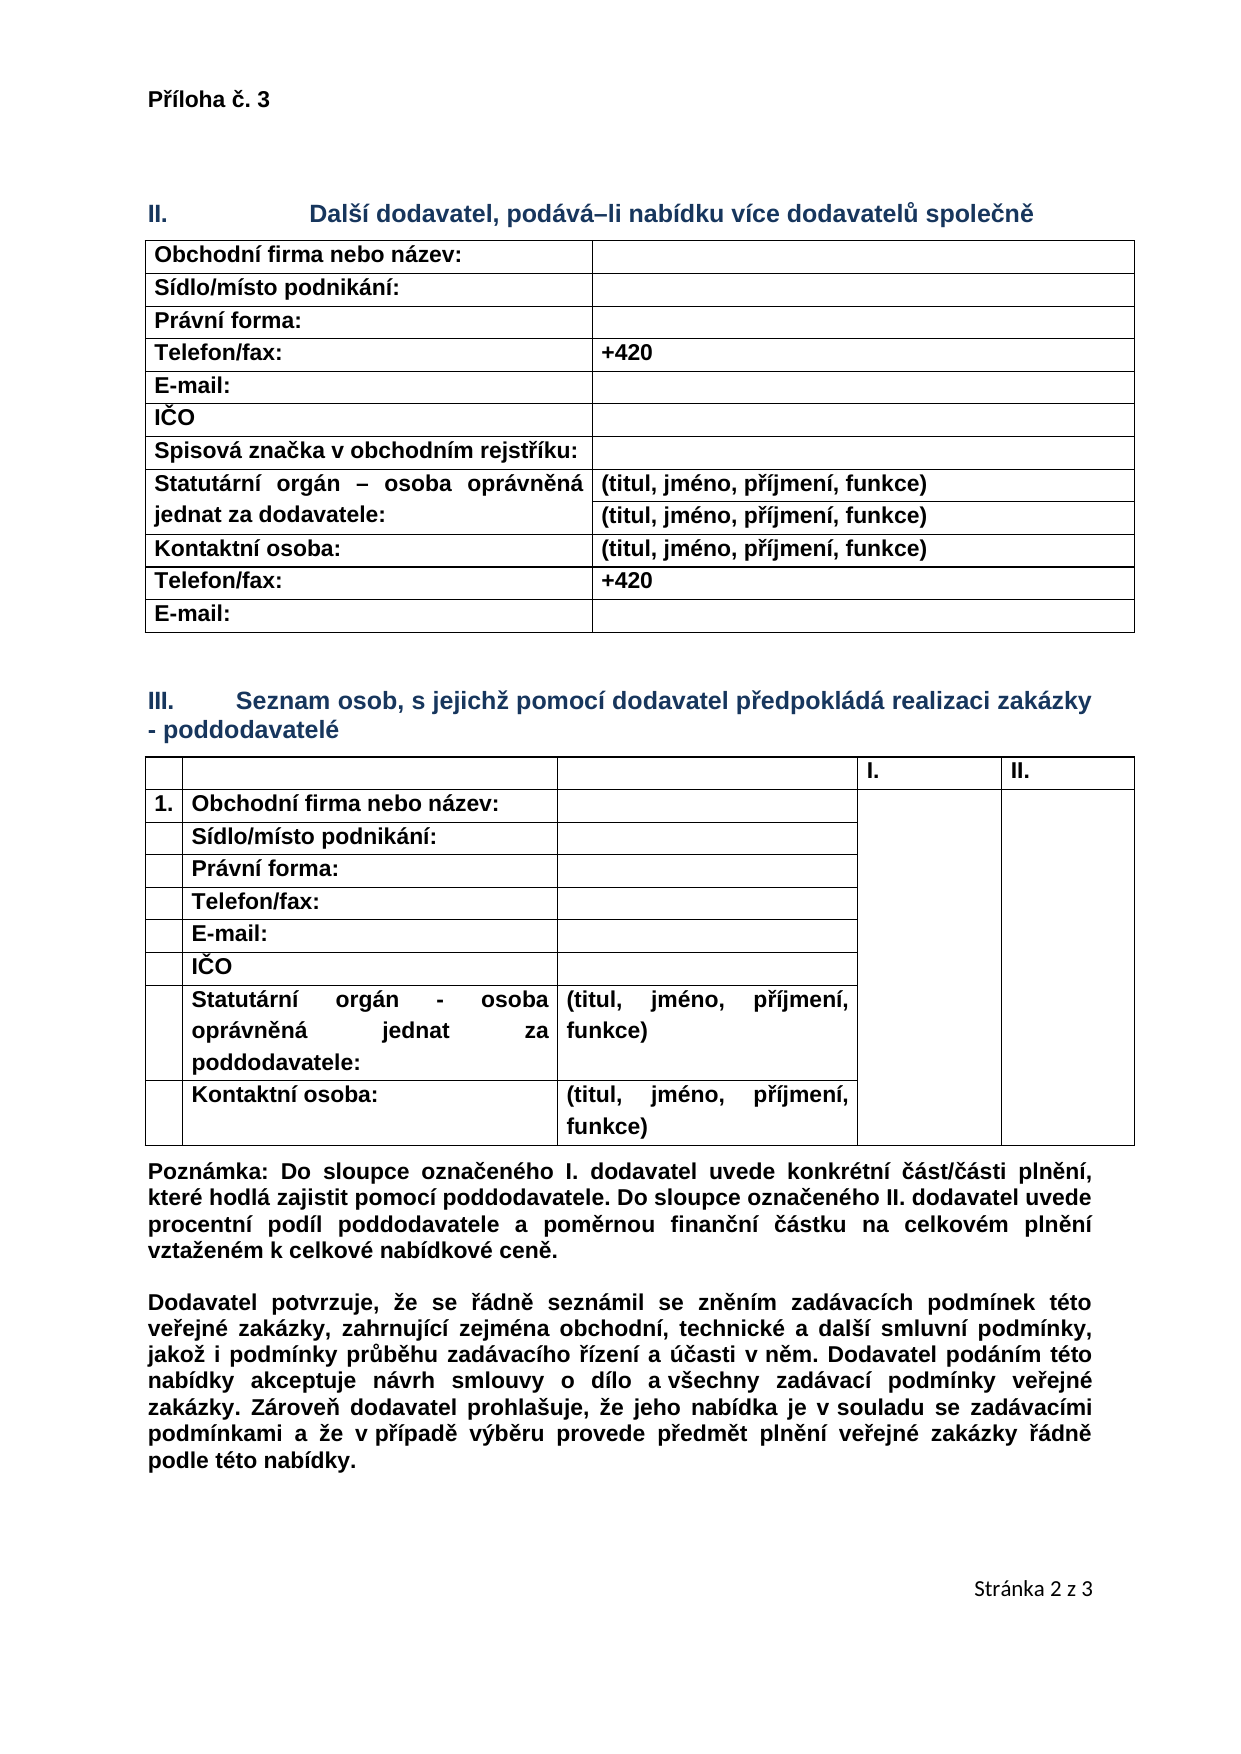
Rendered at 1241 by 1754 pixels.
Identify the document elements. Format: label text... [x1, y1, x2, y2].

table_cell Sídlo/místo podnikání: [183, 823, 557, 854]
table_cell [593, 404, 1134, 436]
table_cell +420 [593, 339, 1134, 371]
table_cell [593, 600, 1134, 632]
table_cell E-mail: [146, 600, 592, 632]
subtitle Další dodavatel, podává–li nabídku více dodavatelů společně [148, 199, 1093, 228]
table_cell [146, 823, 182, 854]
table_cell [558, 790, 857, 822]
table_cell Spisová značka v obchodním rejstříku: [146, 437, 592, 468]
table_cell [558, 888, 857, 919]
text Poznámka: Do sloupce označeného I. dodavatel uvede konkrétní část/části plnění, které hodlá zajistit pomocí poddodavatele. Do sloupce označeného II. dodavatel uvede procentní podíl poddodavatele a poměrnou finanční částku na celkovém plnění vztaženém k celkové nabídkové ceně. [148, 1158, 1093, 1263]
table_cell IČO [183, 953, 557, 984]
table_cell 1. [146, 790, 182, 822]
table_cell [593, 437, 1134, 468]
table_cell Právní forma: [146, 307, 592, 338]
table_cell [558, 920, 857, 952]
table_header I. [858, 758, 1001, 789]
table_cell (titul, jméno, příjmení, funkce) [593, 535, 1134, 566]
table_cell [146, 855, 182, 887]
table_cell (titul, jméno, příjmení, funkce) [593, 502, 1134, 534]
table_header Obchodní firma nebo název: [146, 241, 592, 273]
table_cell [558, 953, 857, 984]
table_cell [146, 888, 182, 919]
table_header II. [1002, 758, 1134, 789]
table_cell Sídlo/místo podnikání: [146, 274, 592, 306]
table_header [558, 758, 857, 789]
table_cell [593, 372, 1134, 403]
table_cell (titul, jméno, příjmení, funkce) [558, 986, 857, 1080]
table_cell Kontaktní osoba: [183, 1081, 557, 1144]
table_cell [558, 823, 857, 854]
text Dodavatel potvrzuje, že se řádně seznámil se zněním zadávacích podmínek této veřejné zakázky, zahrnující zejména obchodní, technické a další smluvní podmínky, jakož i podmínky průběhu zadávacího řízení a účasti v něm. Dodavatel podáním této nabídky akceptuje návrh smlouvy o dílo a všechny zadávací podmínky veřejné zakázky. Zároveň dodavatel prohlašuje, že jeho nabídka je v souladu se zadávacími podmínkami a že v případě výběru provede předmět plnění veřejné zakázky řádně podle této nabídky. [148, 1288, 1093, 1473]
table_cell (titul, jméno, příjmení, funkce) [558, 1081, 857, 1144]
table_cell Obchodní firma nebo název: [183, 790, 557, 822]
table_cell (titul, jméno, příjmení, funkce) [593, 470, 1134, 501]
table_cell [858, 790, 1001, 1144]
table_header [146, 758, 182, 789]
table_cell Statutární orgán - osoba oprávněná jednat za poddodavatele: [183, 986, 557, 1080]
table_cell [146, 920, 182, 952]
table_cell Kontaktní osoba: [146, 535, 592, 566]
table_cell Právní forma: [183, 855, 557, 887]
table_cell E-mail: [146, 372, 592, 403]
table_cell [593, 307, 1134, 338]
subtitle Seznam osob, s jejichž pomocí dodavatel předpokládá realizaci zakázky - poddodavatelé [148, 686, 1093, 744]
table_cell Telefon/fax: [146, 339, 592, 371]
table_cell Telefon/fax: [146, 568, 592, 599]
table_header [593, 241, 1134, 273]
table_cell [146, 986, 182, 1080]
table_cell E-mail: [183, 920, 557, 952]
table_cell Statutární orgán – osoba oprávněná jednat za dodavatele: [146, 470, 592, 534]
table_cell [146, 953, 182, 984]
table_header [183, 758, 557, 789]
table_cell Telefon/fax: [183, 888, 557, 919]
table_cell [1002, 790, 1134, 1144]
table_cell [593, 274, 1134, 306]
table_cell [558, 855, 857, 887]
table_cell [146, 1081, 182, 1144]
table_cell +420 [593, 568, 1134, 599]
table_cell IČO [146, 404, 592, 436]
